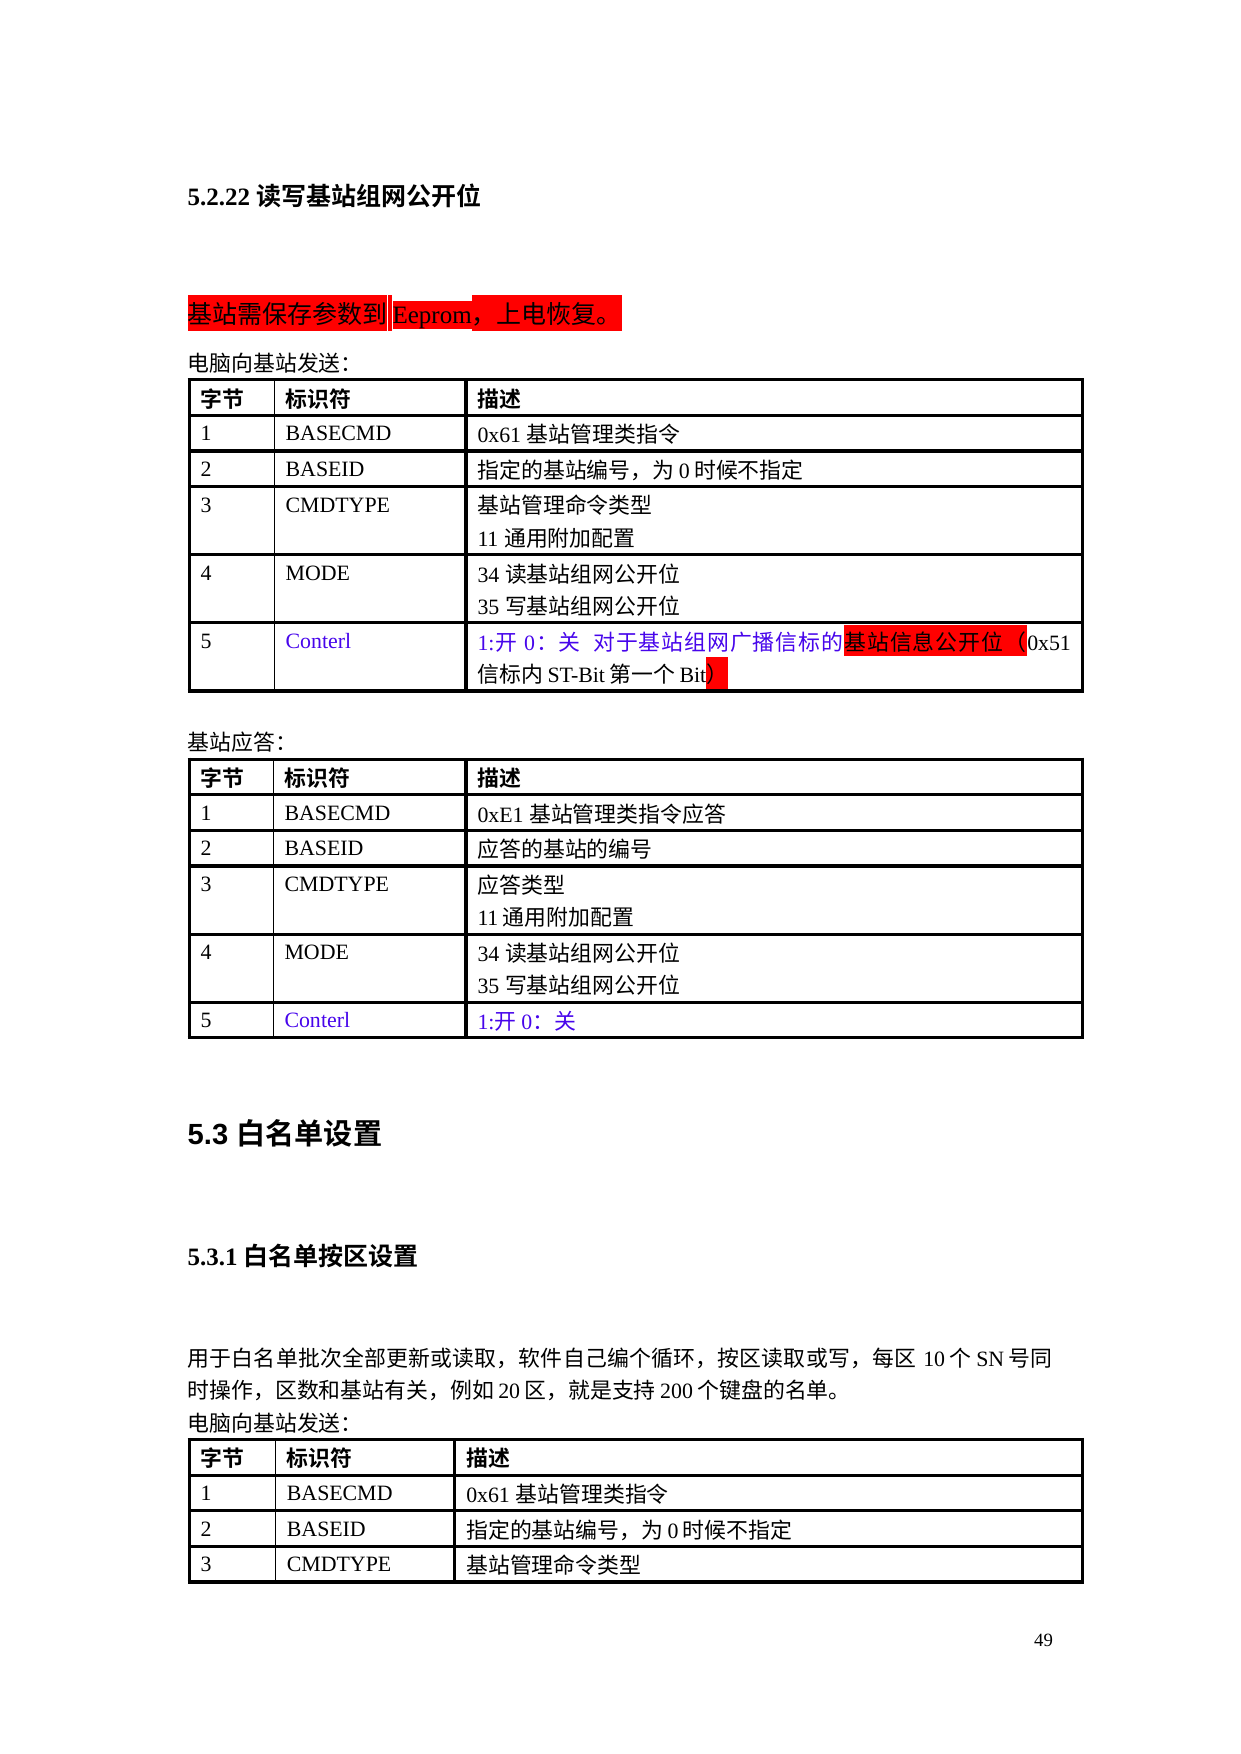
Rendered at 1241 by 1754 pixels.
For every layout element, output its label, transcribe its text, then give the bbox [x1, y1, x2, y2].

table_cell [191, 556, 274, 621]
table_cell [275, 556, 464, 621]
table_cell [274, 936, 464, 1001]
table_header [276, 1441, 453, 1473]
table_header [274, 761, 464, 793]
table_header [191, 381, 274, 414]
subtitle 5.3 白名单设置 [187, 1099, 1053, 1164]
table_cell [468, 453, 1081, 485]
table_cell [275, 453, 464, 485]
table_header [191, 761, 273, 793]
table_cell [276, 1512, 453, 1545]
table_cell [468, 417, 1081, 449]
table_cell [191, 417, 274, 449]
text 基站应答： [187, 725, 1053, 757]
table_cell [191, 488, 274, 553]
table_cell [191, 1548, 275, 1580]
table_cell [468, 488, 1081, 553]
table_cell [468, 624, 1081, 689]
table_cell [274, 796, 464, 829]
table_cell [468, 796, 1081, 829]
subtitle 5.2.22 读写基站组网公开位 [187, 162, 1053, 227]
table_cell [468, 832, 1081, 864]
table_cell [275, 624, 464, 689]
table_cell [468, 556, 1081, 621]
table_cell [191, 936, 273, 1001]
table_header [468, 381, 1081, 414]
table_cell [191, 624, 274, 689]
text 电脑向基站发送： [187, 1405, 1053, 1438]
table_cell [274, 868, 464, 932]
text 基站需保存参数到Eeprom，上电恢复。 [187, 281, 1053, 346]
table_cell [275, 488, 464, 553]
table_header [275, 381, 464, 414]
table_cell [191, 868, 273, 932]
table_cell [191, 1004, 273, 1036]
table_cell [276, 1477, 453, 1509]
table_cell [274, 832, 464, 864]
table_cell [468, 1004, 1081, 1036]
text 用于白名单批次全部更新或读取，软件自己编个循环，按区读取或写，每区10个SN号同时操作，区数和基站有关，例如20区，就是支持200个键盘的名单。 [187, 1340, 1053, 1405]
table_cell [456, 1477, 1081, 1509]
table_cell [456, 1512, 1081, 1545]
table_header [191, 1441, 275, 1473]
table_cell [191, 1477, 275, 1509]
text 电脑向基站发送： [187, 346, 1053, 378]
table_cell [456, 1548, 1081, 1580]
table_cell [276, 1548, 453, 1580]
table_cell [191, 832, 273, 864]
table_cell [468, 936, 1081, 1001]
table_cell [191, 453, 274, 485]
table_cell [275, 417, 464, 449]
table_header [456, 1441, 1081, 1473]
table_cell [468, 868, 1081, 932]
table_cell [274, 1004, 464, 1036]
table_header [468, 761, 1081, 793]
subtitle 5.3.1 白名单按区设置 [187, 1222, 1053, 1287]
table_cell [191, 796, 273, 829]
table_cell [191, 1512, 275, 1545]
